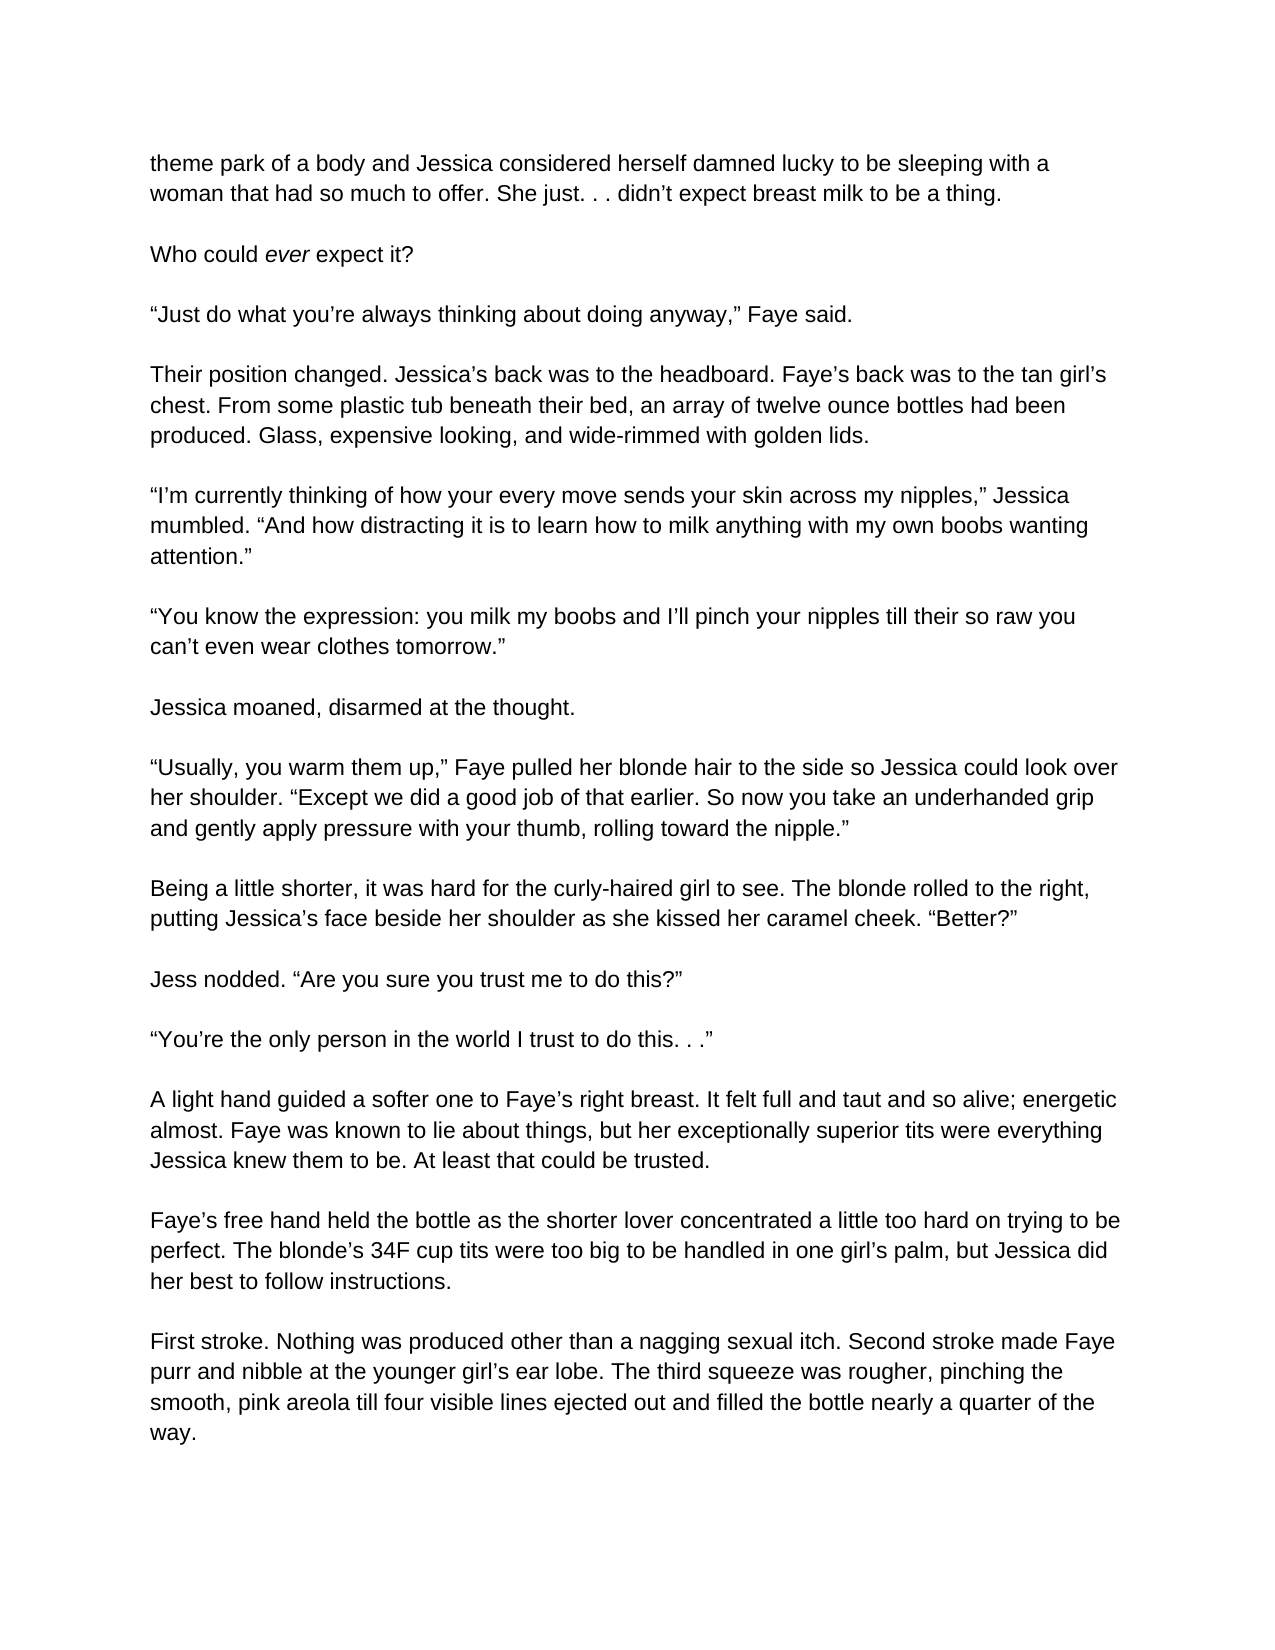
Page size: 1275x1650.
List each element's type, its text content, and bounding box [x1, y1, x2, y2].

text “Just do what you’re always thinking about doing anyway,” Faye said. [150, 301, 1125, 327]
text “You know the expression: you milk my boobs and I’ll pinch your nipples till their so raw you can’t even wear clothes tomorrow.” [150, 603, 1125, 660]
text A light hand guided a softer one to Faye’s right breast. It felt full and taut and so alive; energetic almost. Faye was known to lie about things, but her exceptionally superior tits were everything Jessica knew them to be. At least that could be trusted. [150, 1086, 1125, 1173]
text “I’m currently thinking of how your every move sends your skin across my nipples,” Jessica mumbled. “And how distracting it is to learn how to milk anything with my own boobs wanting attention.” [150, 482, 1125, 569]
text Faye’s free hand held the bottle as the shorter lover concentrated a little too hard on trying to be perfect. The blonde’s 34F cup tits were too big to be handled in one girl’s palm, but Jessica did her best to follow instructions. [150, 1207, 1125, 1294]
text Who could ever expect it? [150, 241, 1125, 267]
text Jessica moaned, disarmed at the thought. [150, 694, 1125, 720]
text “You’re the only person in the world I trust to do this. . .” [150, 1026, 1125, 1052]
text Jess nodded. “Are you sure you trust me to do this?” [150, 966, 1125, 992]
text Their position changed. Jessica’s back was to the headboard. Faye’s back was to the tan girl’s chest. From some plastic tub beneath their bed, an array of twelve ounce bottles had been produced. Glass, expensive looking, and wide-rimmed with golden lids. [150, 361, 1125, 448]
text Being a little shorter, it was hard for the curly-haired girl to see. The blonde rolled to the right, putting Jessica’s face beside her shoulder as she kissed her caramel cheek. “Better?” [150, 875, 1125, 932]
text “Usually, you warm them up,” Faye pulled her blonde hair to the side so Jessica could look over her shoulder. “Except we did a good job of that earlier. So now you take an underhanded grip and gently apply pressure with your thumb, rolling toward the nipple.” [150, 754, 1125, 841]
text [150, 150, 1125, 207]
text First stroke. Nothing was produced other than a nagging sexual itch. Second stroke made Faye purr and nibble at the younger girl’s ear lobe. The third squeeze was rougher, pinching the smooth, pink areola till four visible lines ejected out and filled the bottle nearly a quarter of the way. [150, 1328, 1125, 1445]
